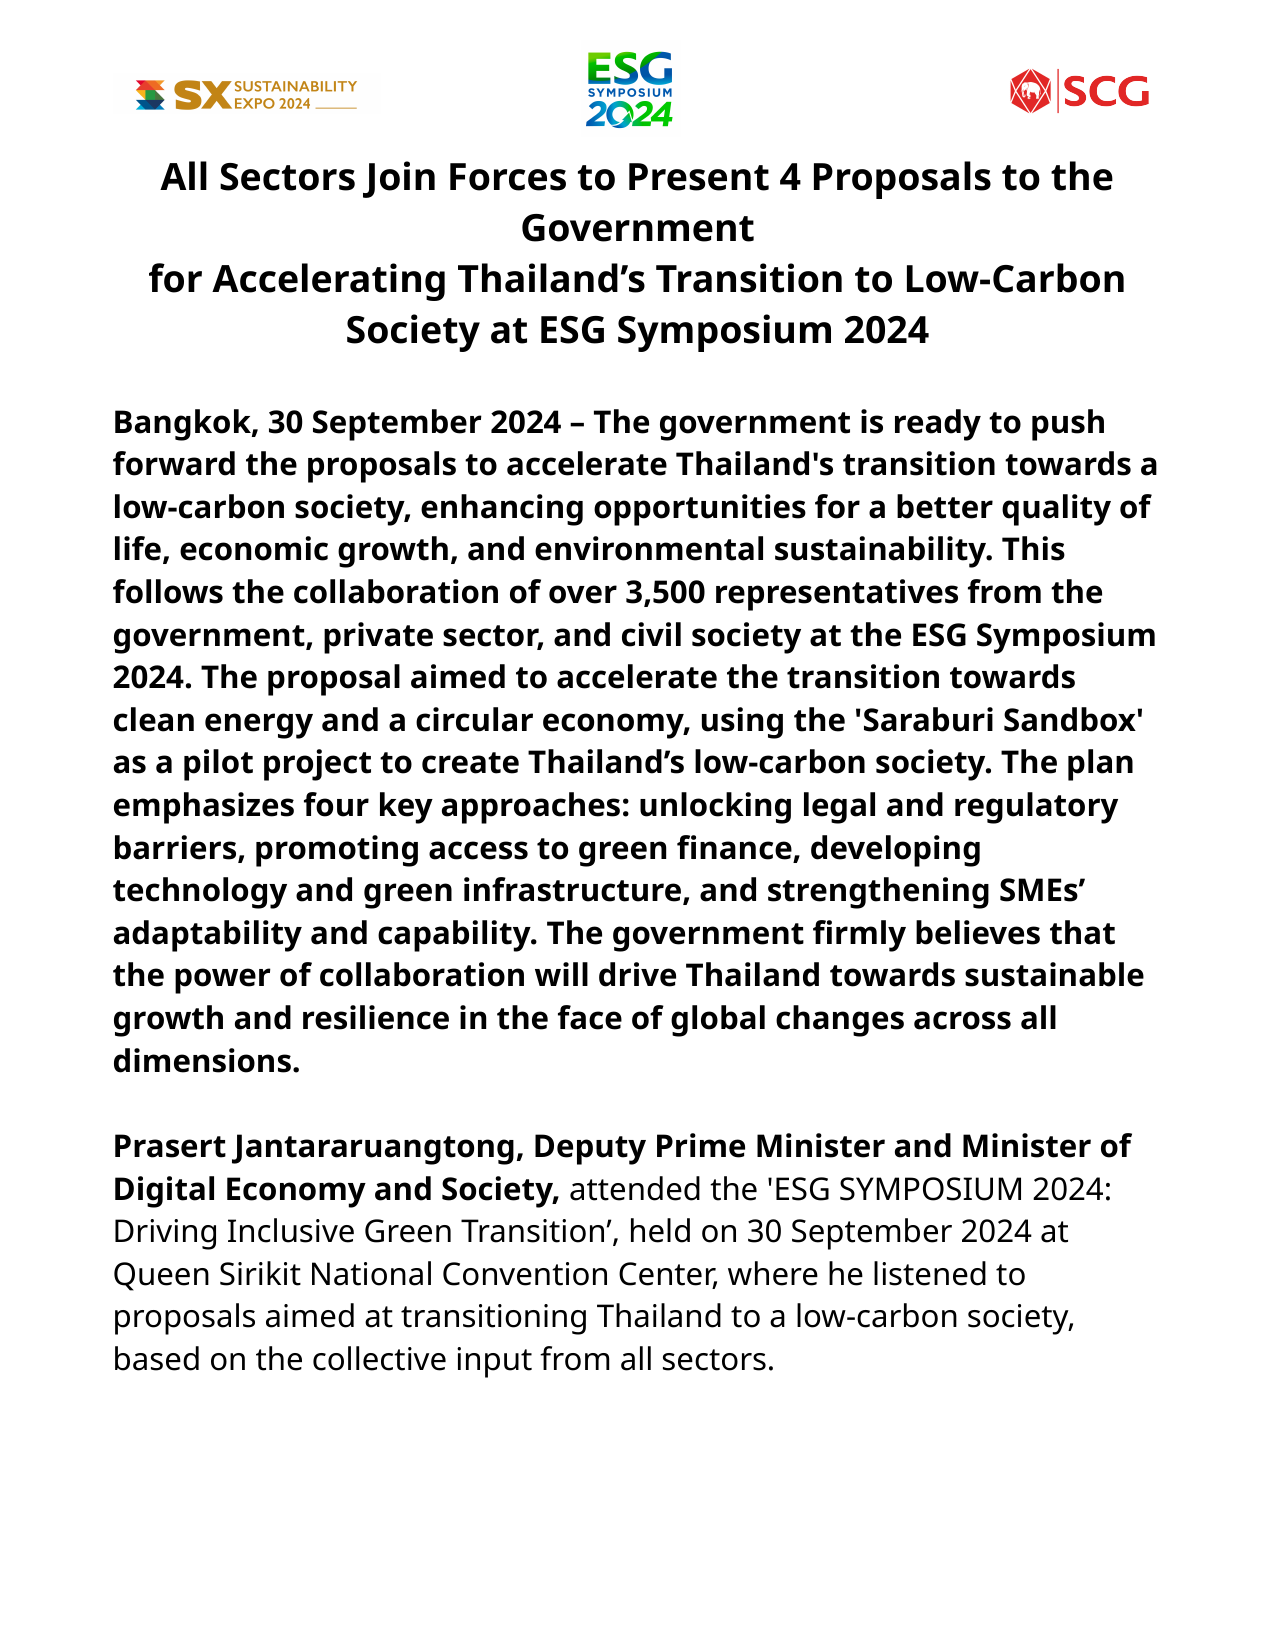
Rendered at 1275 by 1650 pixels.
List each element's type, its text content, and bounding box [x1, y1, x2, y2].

text Prasert Jantararuangtong, Deputy Prime Minister and Minister of Digital Economy and Society, attended the 'ESG SYMPOSIUM 2024: Driving Inclusive Green Transition’, held on 30 September 2024 at Queen Sirikit National Convention Center, where he listened to proposals aimed at transitioning Thailand to a low-carbon society, based on the collective input from all sectors. [112, 1124, 1162, 1379]
text All Sectors Join Forces to Present 4 Proposals to the Government [112, 150, 1162, 252]
text for Accelerating Thailand’s Transition to Low-Carbon Society at ESG Symposium 2024 [112, 252, 1162, 354]
picture [112, 73, 381, 114]
picture [580, 40, 682, 137]
text Bangkok, 30 September 2024 – The government is ready to push forward the proposals to accelerate Thailand's transition towards a low-carbon society, enhancing opportunities for a better quality of life, economic growth, and environmental sustainability. This follows the collaboration of over 3,500 representatives from the government, private sector, and civil society at the ESG Symposium 2024. The proposal aimed to accelerate the transition towards clean energy and a circular economy, using the 'Saraburi Sandbox' as a pilot project to create Thailand’s low-carbon society. The plan emphasizes four key approaches: unlocking legal and regulatory barriers, promoting access to green finance, developing technology and green infrastructure, and strengthening SMEs’ adaptability and capability. The government firmly believes that the power of collaboration will drive Thailand towards sustainable growth and resilience in the face of global changes across all dimensions. [112, 399, 1162, 1081]
picture [994, 51, 1164, 131]
